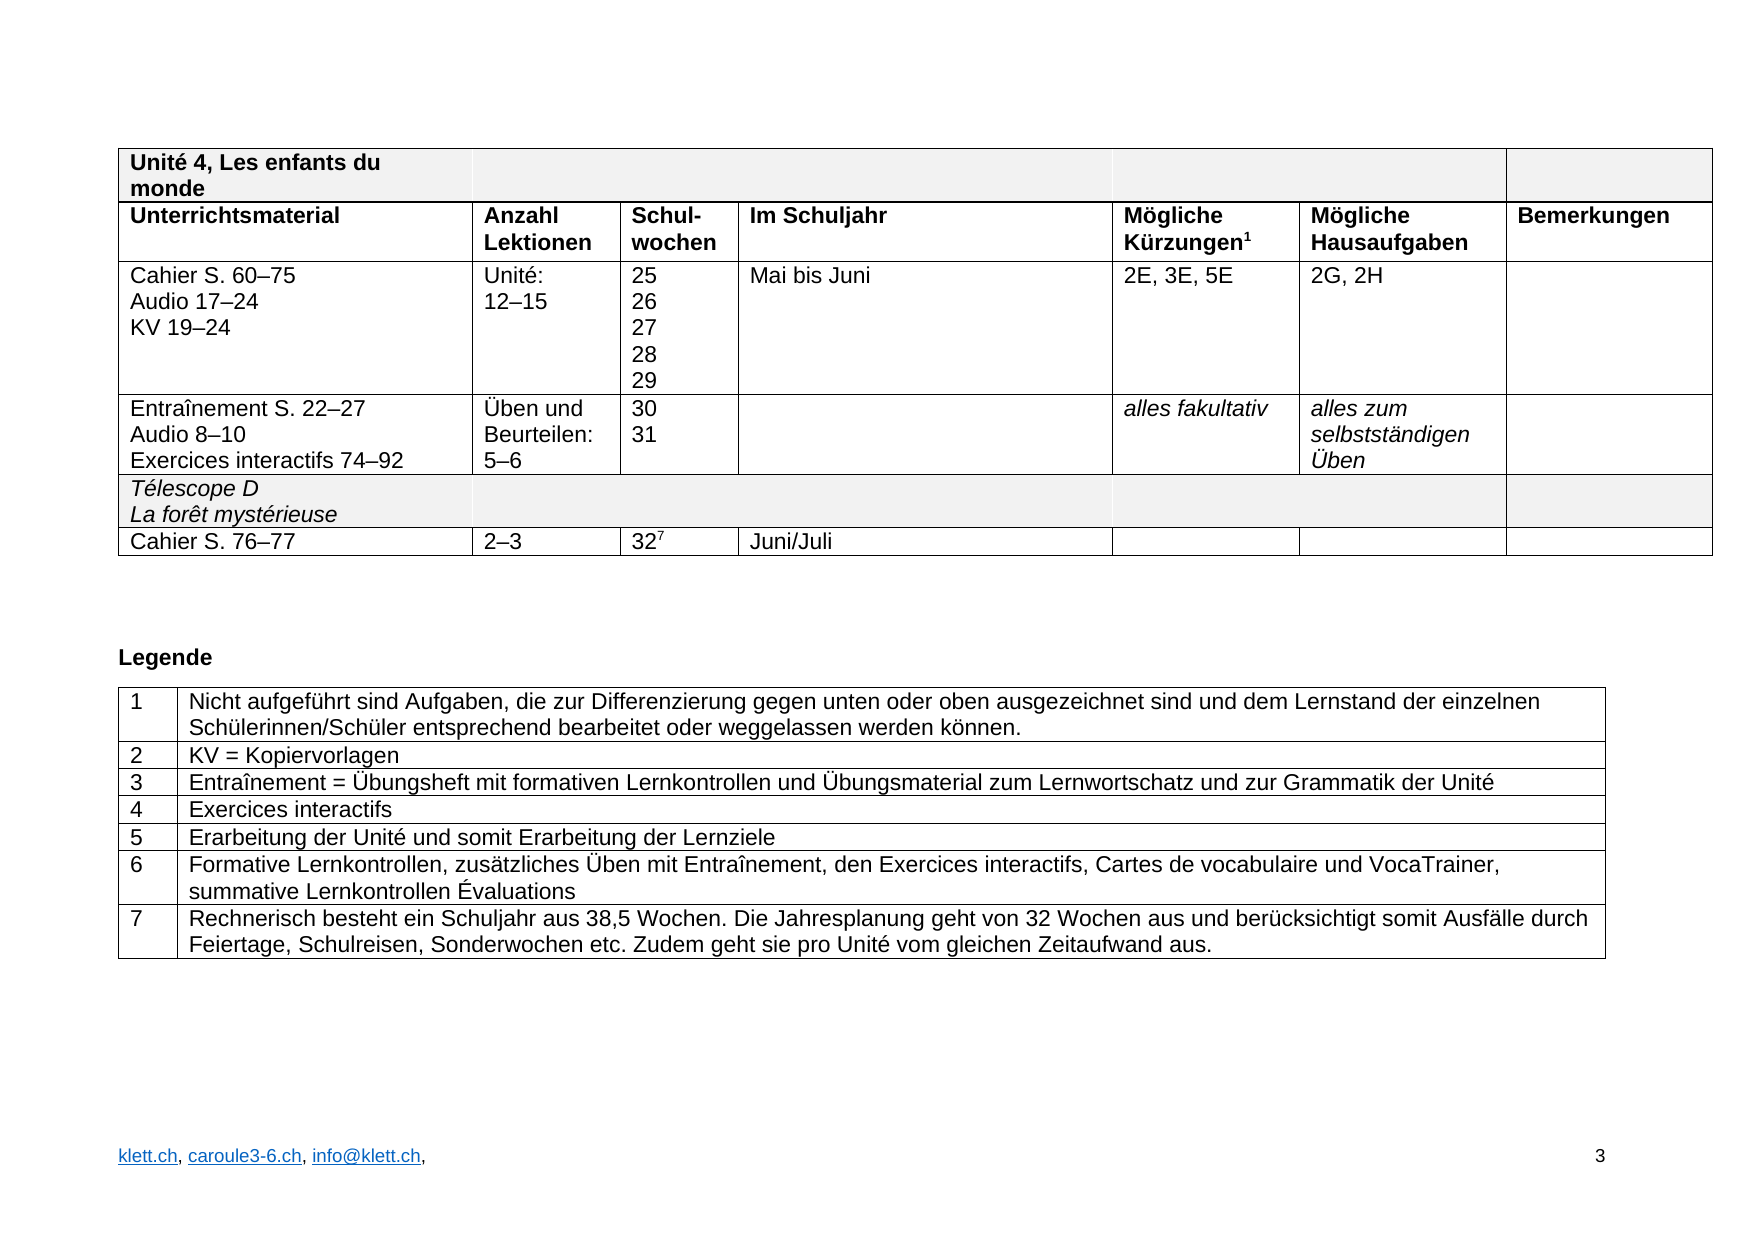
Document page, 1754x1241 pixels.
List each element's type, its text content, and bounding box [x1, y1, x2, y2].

table_cell [1299, 475, 1506, 527]
table_cell [1300, 528, 1506, 555]
table_cell [1507, 475, 1712, 527]
table_header [620, 149, 738, 201]
table_cell 2G, 2H [1300, 262, 1506, 393]
table_cell Cahier S. 60–75 Audio 17–24 KV 19–24 [119, 262, 472, 393]
table_cell alles zum selbstständigen Üben [1300, 395, 1506, 473]
table_cell [1507, 395, 1712, 473]
table_cell Mögliche Hausaufgaben [1300, 203, 1506, 261]
table_header Nicht aufgeführt sind Aufgaben, die zur Differenzierung gegen unten oder oben ausgezeichnet sind und dem Lernstand der einzelnen Schülerinnen/Schüler entsprechend bearbeitet oder weggelassen werden können. [178, 688, 1605, 741]
table_header [1507, 149, 1712, 201]
table_cell [1113, 475, 1299, 527]
table_cell [1507, 528, 1712, 555]
table_cell Schul- wochen [621, 203, 738, 261]
table_cell [738, 475, 1112, 527]
table_cell Rechnerisch besteht ein Schuljahr aus 38,5 Wochen. Die Jahresplanung geht von 32 Wochen aus und berücksichtigt somit Ausfälle durch Feiertage, Schulreisen, Sonderwochen etc. Zudem geht sie pro Unité vom gleichen Zeitaufwand aus. [178, 905, 1605, 958]
table_header [1113, 149, 1299, 201]
table_cell KV = Kopiervorlagen [178, 742, 1605, 768]
table_header [1299, 149, 1506, 201]
table_cell 30 31 [621, 395, 738, 473]
table_cell Formative Lernkontrollen, zusätzliches Üben mit Entraînement, den Exercices interactifs, Cartes de vocabulaire und VocaTrainer, summative Lernkontrollen Évaluations [178, 851, 1605, 904]
table_cell 2 [119, 742, 177, 768]
table_cell 4 [119, 796, 177, 823]
table_cell 3 [119, 769, 177, 795]
table_cell 6 [119, 851, 177, 904]
text Legende [118, 644, 1606, 670]
table_cell 5 [119, 824, 177, 850]
table_cell 25 26 27 28 29 [621, 262, 738, 393]
table_cell Unité: 12–15 [473, 262, 620, 393]
table_cell [1113, 528, 1299, 555]
table_cell Cahier S. 76–77 [119, 528, 472, 555]
table_header [473, 149, 620, 201]
table_cell 7 [119, 905, 177, 958]
table_cell [739, 395, 1112, 473]
table_cell Mai bis Juni [739, 262, 1112, 393]
table_cell alles fakultativ [1113, 395, 1299, 473]
table_cell Im Schuljahr [739, 203, 1112, 261]
table_cell Unterrichtsmaterial [119, 203, 472, 261]
table_cell Erarbeitung der Unité und somit Erarbeitung der Lernziele [178, 824, 1605, 850]
table_cell Entraînement = Übungsheft mit formativen Lernkontrollen und Übungsmaterial zum Lernwortschatz und zur Grammatik der Unité [178, 769, 1605, 795]
table_cell Mögliche Kürzungen1 [1113, 203, 1299, 261]
table_cell Bemerkungen [1507, 203, 1712, 261]
table_cell 327 [621, 528, 738, 555]
table_header Unité 4, Les enfants du monde [119, 149, 472, 201]
table_cell Anzahl Lektionen [473, 203, 620, 261]
table_cell 2–3 [473, 528, 620, 555]
table_cell Entraînement S. 22–27 Audio 8–10 Exercices interactifs 74–92 [119, 395, 472, 473]
table_cell [1507, 262, 1712, 393]
table_cell [473, 475, 620, 527]
table_cell Üben und Beurteilen: 5–6 [473, 395, 620, 473]
table_header [738, 149, 1112, 201]
table_cell Télescope D La forêt mystérieuse [119, 475, 472, 527]
table_cell Exercices interactifs [178, 796, 1605, 823]
table_header 1 [119, 688, 177, 741]
table_cell 2E, 3E, 5E [1113, 262, 1299, 393]
table_cell [620, 475, 738, 527]
table_cell Juni/Juli [739, 528, 1112, 555]
